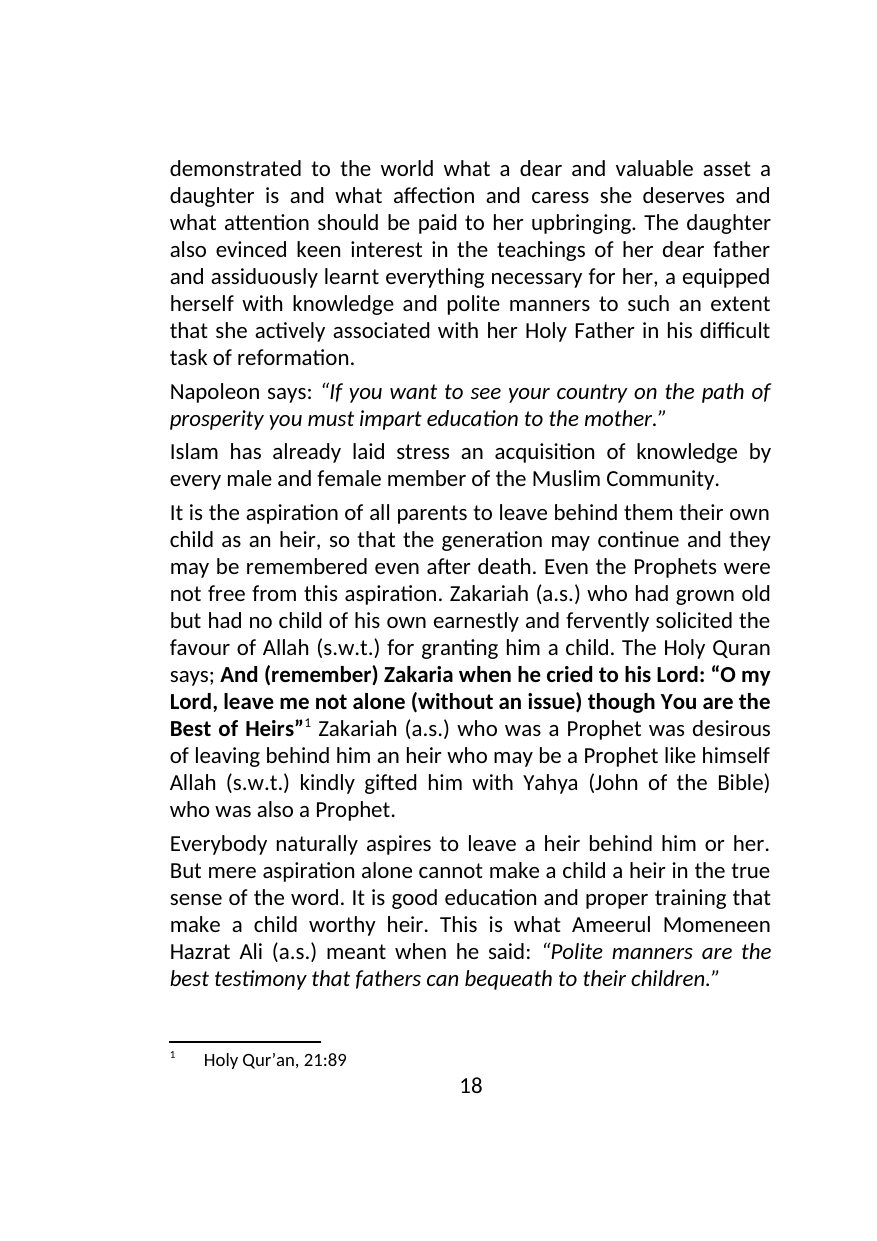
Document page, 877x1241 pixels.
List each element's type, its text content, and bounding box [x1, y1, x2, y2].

text Everybody naturally aspires to leave a heir behind him or her. But mere aspiration alone cannot make a child a heir in the true sense of the word. It is good education and proper training that make a child worthy heir. This is what Ameerul Momeneen Hazrat Ali (a.s.) meant when he said: “Polite manners are the best testimony that fathers can bequeath to their children.” [169, 829, 772, 992]
text Napoleon says: “If you want to see your country on the path of prosperity you must impart education to the mother.” [169, 377, 772, 432]
text Islam has already laid stress an acquisition of knowledge by every male and female member of the Muslim Community. [169, 438, 772, 492]
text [169, 154, 772, 371]
text It is the aspiration of all parents to leave behind them their own child as an heir, so that the generation may continue and they may be remembered even after death. Even the Prophets were not free from this aspiration. Zakariah (a.s.) who had grown old but had no child of his own earnestly and fervently solicited the favour of Allah (s.w.t.) for granting him a child. The Holy Quran says; And (remember) Zakaria when he cried to his Lord: “O my Lord, leave me not alone (without an issue) though You are the Best of Heirs” Zakariah (a.s.) who was a Prophet was desirous of leaving behind him an heir who may be a Prophet like himself Allah (s.w.t.) kindly gifted him with Yahya (John of the Bible) who was also a Prophet. [169, 498, 772, 823]
